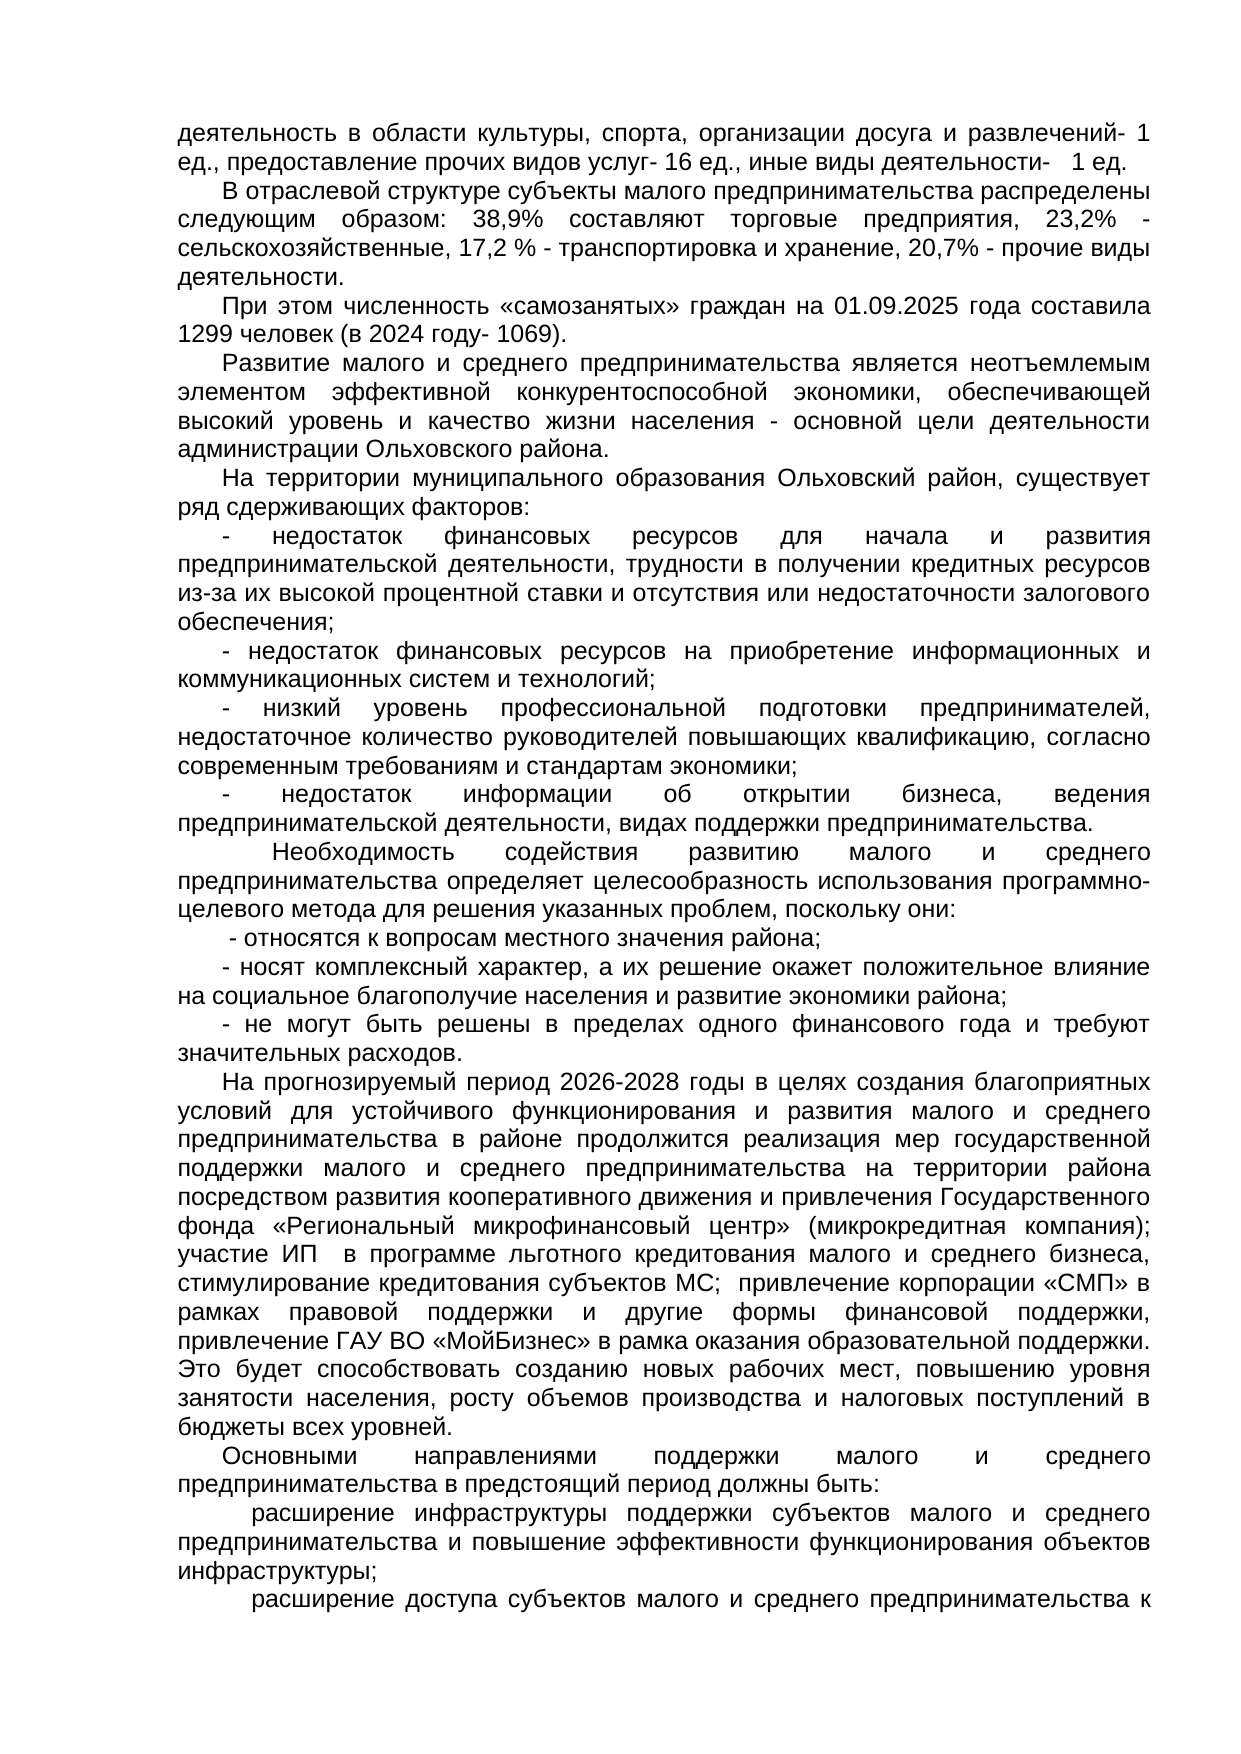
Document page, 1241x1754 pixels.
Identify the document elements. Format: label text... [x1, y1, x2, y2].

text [177, 118, 1152, 176]
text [177, 1584, 1152, 1613]
text В отраслевой структуре субъекты малого предпринимательства распределены следующим образом: 38,9% составляют торговые предприятия, 23,2% - сельскохозяйственные, 17,2 % - транспортировка и хранение, 20,7% - прочие виды деятельности. [177, 176, 1152, 291]
text - недостаток финансовых ресурсов для начала и развития предпринимательской деятельности, трудности в получении кредитных ресурсов из-за их высокой процентной ставки и отсутствия или недостаточности залогового обеспечения; [177, 521, 1152, 636]
text При этом численность «самозанятых» граждан на 01.09.2025 года составила 1299 человек (в 2024 году- 1069). [177, 291, 1152, 348]
text - недостаток финансовых ресурсов на приобретение информационных и коммуникационных систем и технологий; [177, 636, 1152, 693]
text - низкий уровень профессиональной подготовки предпринимателей, недостаточное количество руководителей повышающих квалификацию, согласно современным требованиям и стандартам экономики; [177, 693, 1152, 779]
text - относятся к вопросам местного значения района; [177, 923, 1152, 952]
text Необходимость содействия развитию малого и среднего предпринимательства определяет целесообразность использования программно-целевого метода для решения указанных проблем, поскольку они: [177, 837, 1152, 923]
text расширение инфраструктуры поддержки субъектов малого и среднего предпринимательства и повышение эффективности функционирования объектов инфраструктуры; [177, 1498, 1152, 1584]
text На прогнозируемый период 2026-2028 годы в целях создания благоприятных условий для устойчивого функционирования и развития малого и среднего предпринимательства в районе продолжится реализация мер государственной поддержки малого и среднего предпринимательства на территории района посредством развития кооперативного движения и привлечения Государственного фонда «Региональный микрофинансовый центр» (микрокредитная компания); участие ИП в программе льготного кредитования малого и среднего бизнеса, стимулирование кредитования субъектов МС; привлечение корпорации «СМП» в рамках правовой поддержки и другие формы финансовой поддержки, привлечение ГАУ ВО «МойБизнес» в рамка оказания образовательной поддержки. Это будет способствовать созданию новых рабочих мест, повышению уровня занятости населения, росту объемов производства и налоговых поступлений в бюджеты всех уровней. [177, 1067, 1152, 1441]
text Основными направлениями поддержки малого и среднего предпринимательства в предстоящий период должны быть: [177, 1441, 1152, 1498]
text - недостаток информации об открытии бизнеса, ведения предпринимательской деятельности, видах поддержки предпринимательства. [177, 779, 1152, 837]
text - носят комплексный характер, а их решение окажет положительное влияние на социальное благополучие населения и развитие экономики района; [177, 952, 1152, 1009]
text Развитие малого и среднего предпринимательства является неотъемлемым элементом эффективной конкурентоспособной экономики, обеспечивающей высокий уровень и качество жизни населения - основной цели деятельности администрации Ольховского района. [177, 348, 1152, 463]
text - не могут быть решены в пределах одного финансового года и требуют значительных расходов. [177, 1009, 1152, 1067]
text На территории муниципального образования Ольховский район, существует ряд сдерживающих факторов: [177, 463, 1152, 521]
